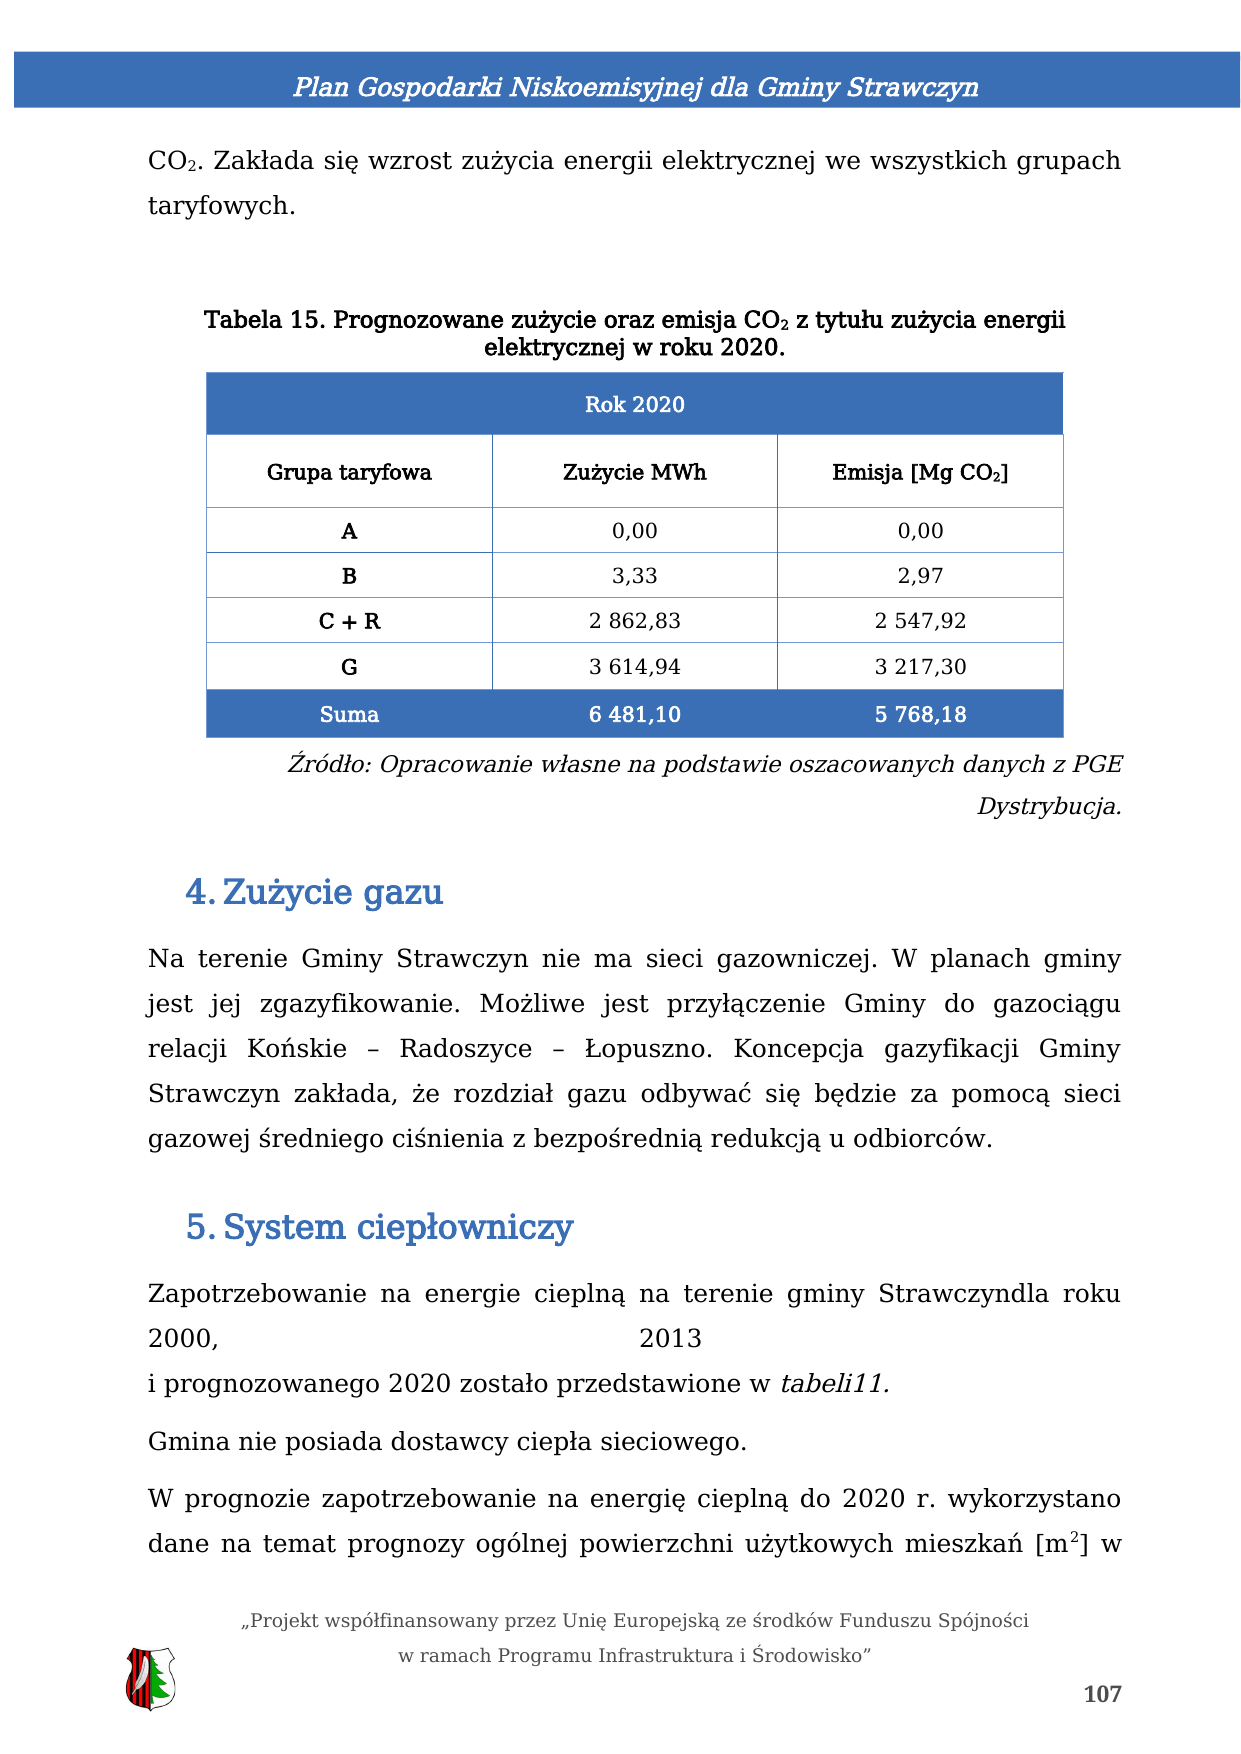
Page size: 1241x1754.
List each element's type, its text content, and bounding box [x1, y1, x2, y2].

table_cell 2,97 [778, 553, 1063, 597]
table_header Rok 2020 [207, 373, 1063, 434]
table_cell Zużycie MWh [493, 435, 777, 507]
text Tabela 15. Prognozowane zużycie oraz emisja CO2 z tytułu zużycia energii elektrycznej w roku 2020. [148, 305, 1122, 360]
table_cell G [207, 643, 492, 689]
table_cell A [207, 508, 492, 552]
table_cell 3,33 [493, 553, 777, 597]
table_cell 0,00 [493, 508, 777, 552]
text Zapotrzebowanie na energie cieplną na terenie gminy Strawczyndla roku 2000, 2013 i prognozowanego 2020 zostało przedstawione w tabeli11. [148, 1278, 1122, 1398]
subtitle System ciepłowniczy [185, 1205, 1122, 1245]
subtitle Zużycie gazu [185, 870, 1122, 910]
picture [125, 1647, 176, 1712]
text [148, 145, 1122, 220]
text Gmina nie posiada dostawcy ciepła sieciowego. [148, 1425, 1122, 1455]
table_cell 3 614,94 [493, 643, 777, 689]
table_cell B [207, 553, 492, 597]
table_cell C + R [207, 598, 492, 642]
table_cell 2 547,92 [778, 598, 1063, 642]
table_cell 3 217,30 [778, 643, 1063, 689]
table_cell 2 862,83 [493, 598, 777, 642]
table_cell Emisja [Mg CO2] [778, 435, 1063, 507]
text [148, 1483, 1122, 1558]
table_cell 6 481,10 [493, 690, 777, 737]
table_cell Grupa taryfowa [207, 435, 492, 507]
table_cell 0,00 [778, 508, 1063, 552]
table_cell 5 768,18 [778, 690, 1063, 737]
text Źródło: Opracowanie własne na podstawie oszacowanych danych z PGE Dystrybucja. [148, 750, 1122, 819]
text Na terenie Gminy Strawczyn nie ma sieci gazowniczej. W planach gminy jest jej zgazyfikowanie. Możliwe jest przyłączenie Gminy do gazociągu relacji Końskie – Radoszyce – Łopuszno. Koncepcja gazyfikacji Gminy Strawczyn zakłada, że rozdział gazu odbywać się będzie za pomocą sieci gazowej średniego ciśnienia z bezpośrednią redukcją u odbiorców. [148, 943, 1122, 1153]
table_cell Suma [207, 690, 492, 737]
